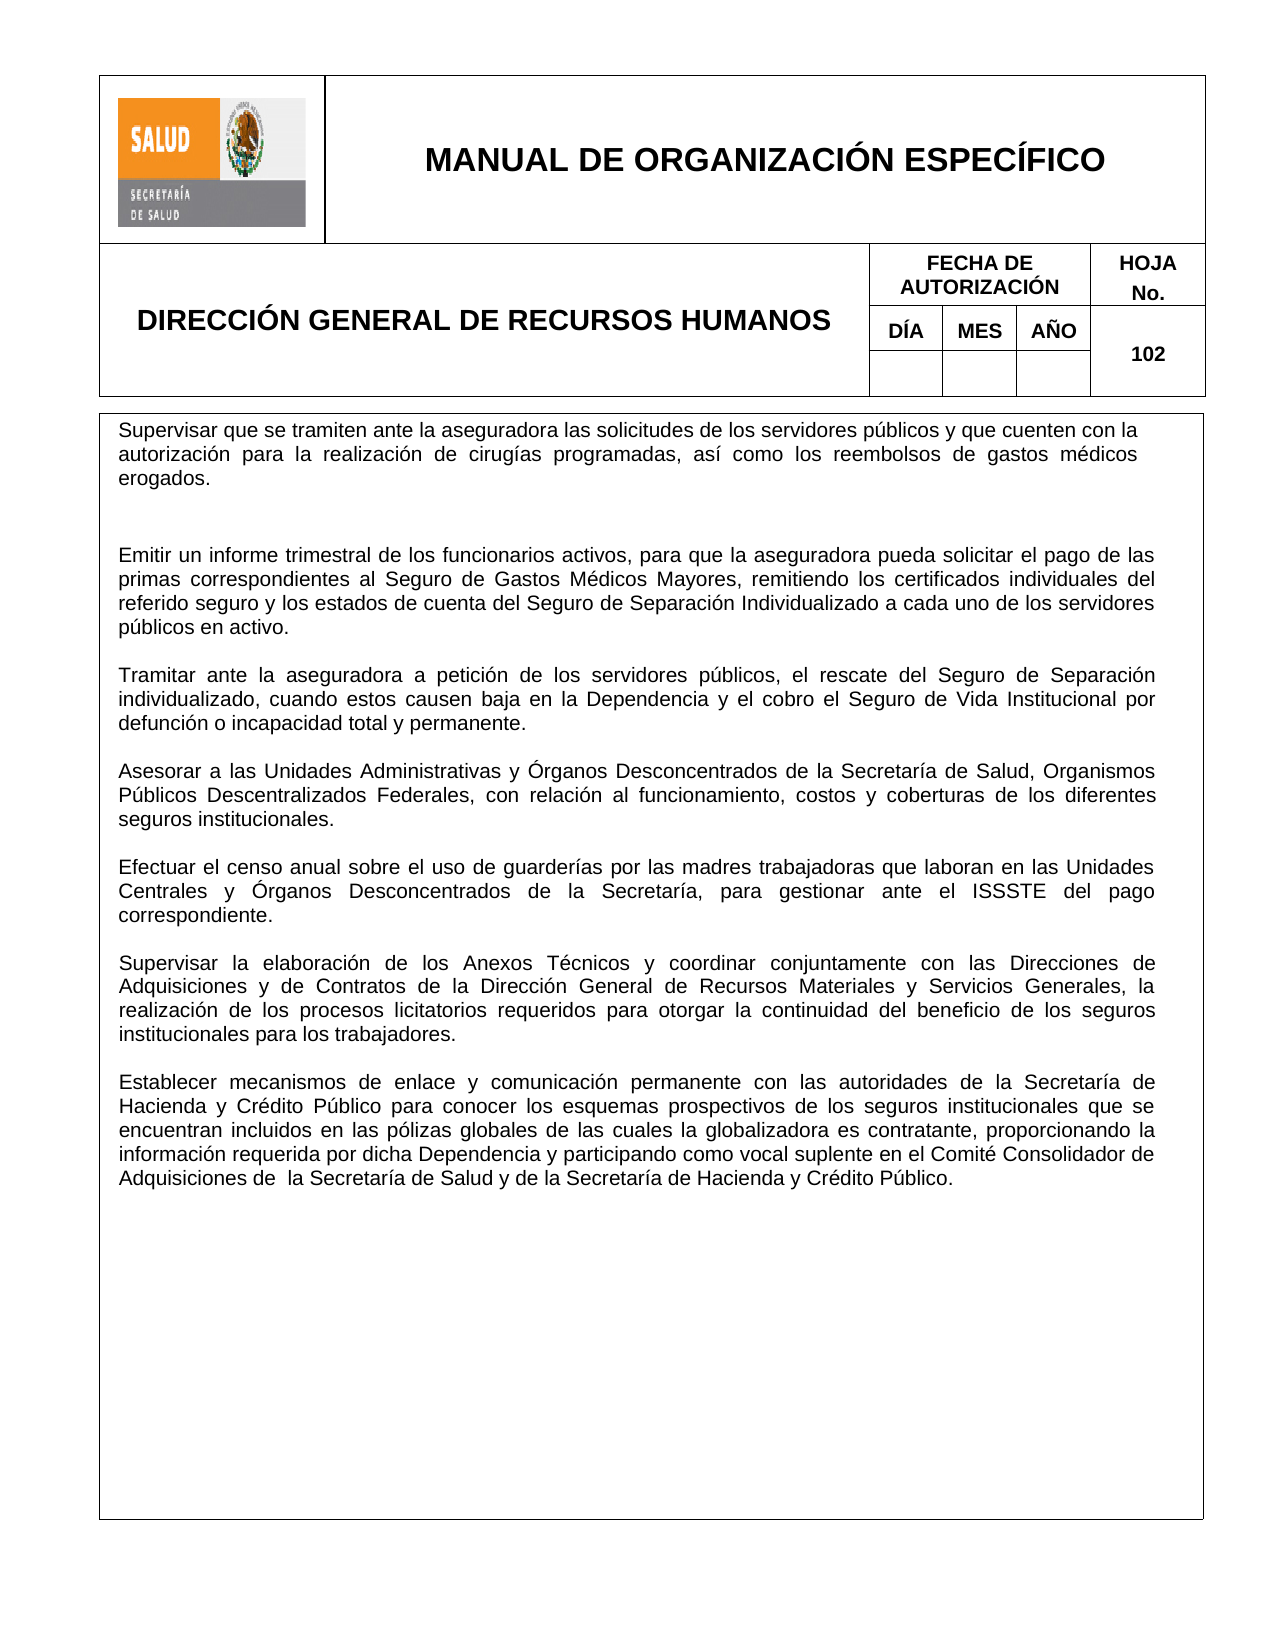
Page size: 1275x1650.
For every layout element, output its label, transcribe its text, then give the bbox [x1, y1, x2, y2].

text Efectuar el censo anual sobre el uso de guarderías por las madres trabajadoras que laboran en las Unidades Centrales y Órganos Desconcentrados de la Secretaría, para gestionar ante el ISSSTE del pago correspondiente. [118, 854, 1157, 926]
text Emitir un informe trimestral de los funcionarios activos, para que la aseguradora pueda solicitar el pago de las primas correspondientes al Seguro de Gastos Médicos Mayores, remitiendo los certificados individuales del referido seguro y los estados de cuenta del Seguro de Separación Individualizado a cada uno de los servidores públicos en activo. [118, 543, 1157, 639]
text Asesorar a las Unidades Administrativas y Órganos Desconcentrados de la Secretaría de Salud, Organismos Públicos Descentralizados Federales, con relación al funcionamiento, costos y coberturas de los diferentes seguros institucionales. [118, 759, 1157, 831]
text Supervisar la elaboración de los Anexos Técnicos y coordinar conjuntamente con las Direcciones de Adquisiciones y de Contratos de la Dirección General de Recursos Materiales y Servicios Generales, la realización de los procesos licitatorios requeridos para otorgar la continuidad del beneficio de los seguros institucionales para los trabajadores. [118, 950, 1157, 1046]
text Supervisar que se tramiten ante la aseguradora las solicitudes de los servidores públicos y que cuenten con la autorización para la realización de cirugías programadas, así como los reembolsos de gastos médicos erogados. [118, 418, 1139, 490]
text Tramitar ante la aseguradora a petición de los servidores públicos, el rescate del Seguro de Separación individualizado, cuando estos causen baja en la Dependencia y el cobro el Seguro de Vida Institucional por defunción o incapacidad total y permanente. [118, 663, 1157, 735]
picture [118, 98, 306, 227]
text Establecer mecanismos de enlace y comunicación permanente con las autoridades de la Secretaría de Hacienda y Crédito Público para conocer los esquemas prospectivos de los seguros institucionales que se encuentran incluidos en las pólizas globales de las cuales la globalizadora es contratante, proporcionando la información requerida por dicha Dependencia y participando como vocal suplente en el Comité Consolidador de Adquisiciones de la Secretaría de Salud y de la Secretaría de Hacienda y Crédito Público. [118, 1070, 1157, 1190]
